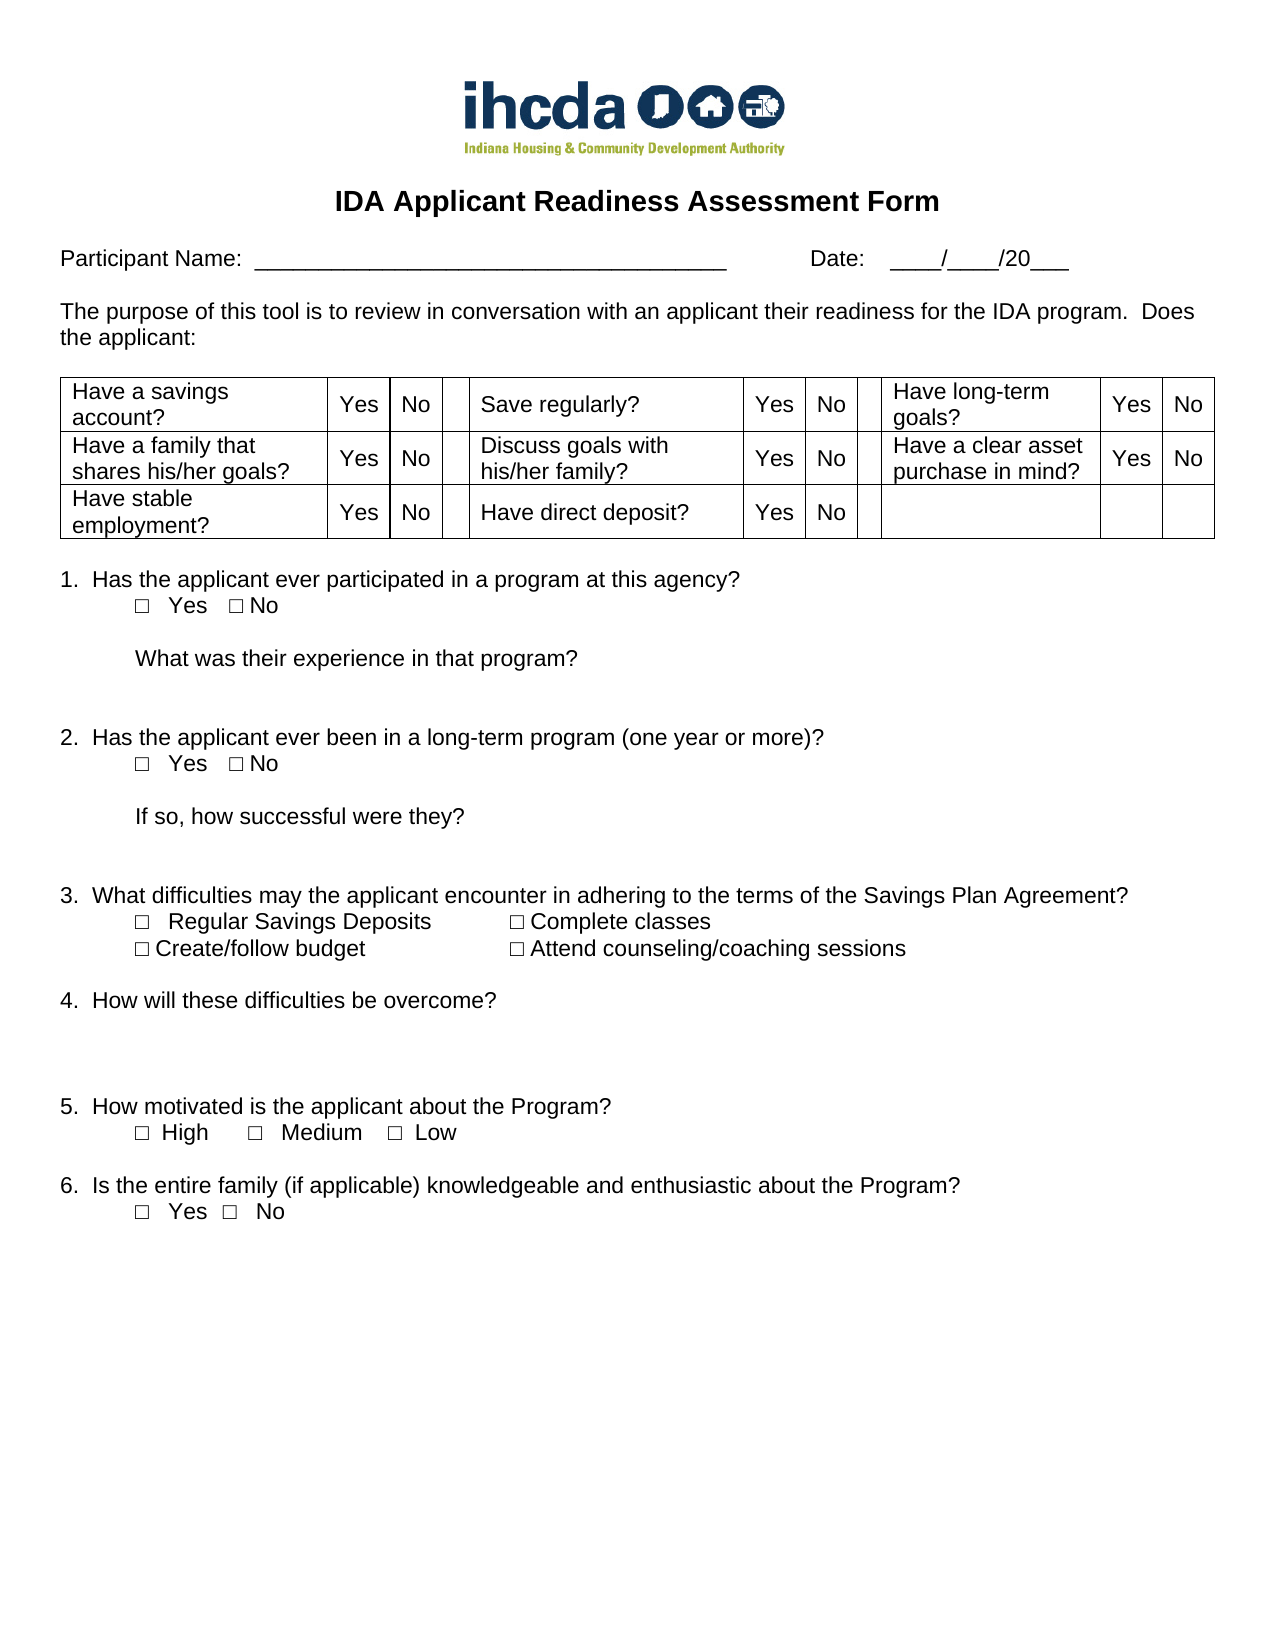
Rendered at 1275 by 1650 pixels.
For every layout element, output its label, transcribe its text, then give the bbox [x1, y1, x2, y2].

text 6. Is the entire family (if applicable) knowledgeable and enthusiastic about the Program? [60, 1172, 1215, 1198]
table_cell No [391, 485, 442, 538]
table_cell [1163, 485, 1214, 538]
table_cell [1101, 485, 1162, 538]
table_header Have long-term goals? [882, 378, 1100, 431]
text What was their experience in that program? [60, 644, 1215, 671]
text □ Yes □ No [60, 1198, 1215, 1224]
text □ Create/follow budget □ Attend counseling/coaching sessions [60, 934, 1215, 961]
table_cell [858, 432, 881, 484]
table_cell Have direct deposit? [470, 485, 743, 538]
table_header [443, 378, 469, 431]
table_header Yes [1101, 378, 1162, 431]
table_cell No [806, 432, 857, 484]
table_cell [858, 485, 881, 538]
table_header Save regularly? [470, 378, 743, 431]
table_header No [806, 378, 857, 431]
text □ Regular Savings Deposits □ Complete classes [60, 908, 1215, 934]
table_cell No [391, 432, 442, 484]
text 3. What difficulties may the applicant encounter in adhering to the terms of the Savings Plan Agreement? [60, 882, 1215, 908]
table_cell Yes [1101, 432, 1162, 484]
table_header No [1163, 378, 1214, 431]
table_header Yes [744, 378, 805, 431]
table_cell Yes [328, 485, 389, 538]
text IDA Applicant Readiness Assessment Form [60, 183, 1215, 217]
table_header [858, 378, 881, 431]
text □ Yes □ No [60, 592, 1215, 618]
table_cell Have stable employment? [61, 485, 327, 538]
text 2. Has the applicant ever been in a long-term program (one year or more)? [60, 724, 1215, 750]
table_header Yes [328, 378, 389, 431]
table_header Have a savings account? [61, 378, 327, 431]
table_cell No [1163, 432, 1214, 484]
text 4. How will these difficulties be overcome? [60, 987, 1215, 1013]
table_cell [882, 485, 1100, 538]
text □ High □ Medium □ Low [60, 1119, 1215, 1145]
text Participant Name: _____________________________________ Date: ____/____/20___ [60, 245, 1215, 271]
text If so, how successful were they? [60, 803, 1215, 829]
table_cell Discuss goals with his/her family? [470, 432, 743, 484]
table_cell Have a family that shares his/her goals? [61, 432, 327, 484]
table_header No [391, 378, 442, 431]
table_cell Have a clear asset purchase in mind? [882, 432, 1100, 484]
table_cell [443, 432, 469, 484]
table_cell Yes [744, 432, 805, 484]
table_cell Yes [328, 432, 389, 484]
text □ Yes □ No [60, 750, 1215, 776]
table_cell [443, 485, 469, 538]
text 5. How motivated is the applicant about the Program? [60, 1093, 1215, 1119]
text 1. Has the applicant ever participated in a program at this agency? [60, 566, 1215, 592]
table_cell No [806, 485, 857, 538]
picture [462, 75, 786, 160]
text The purpose of this tool is to review in conversation with an applicant their readiness for the IDA program. Does the applicant: [60, 298, 1215, 351]
table_cell Yes [744, 485, 805, 538]
